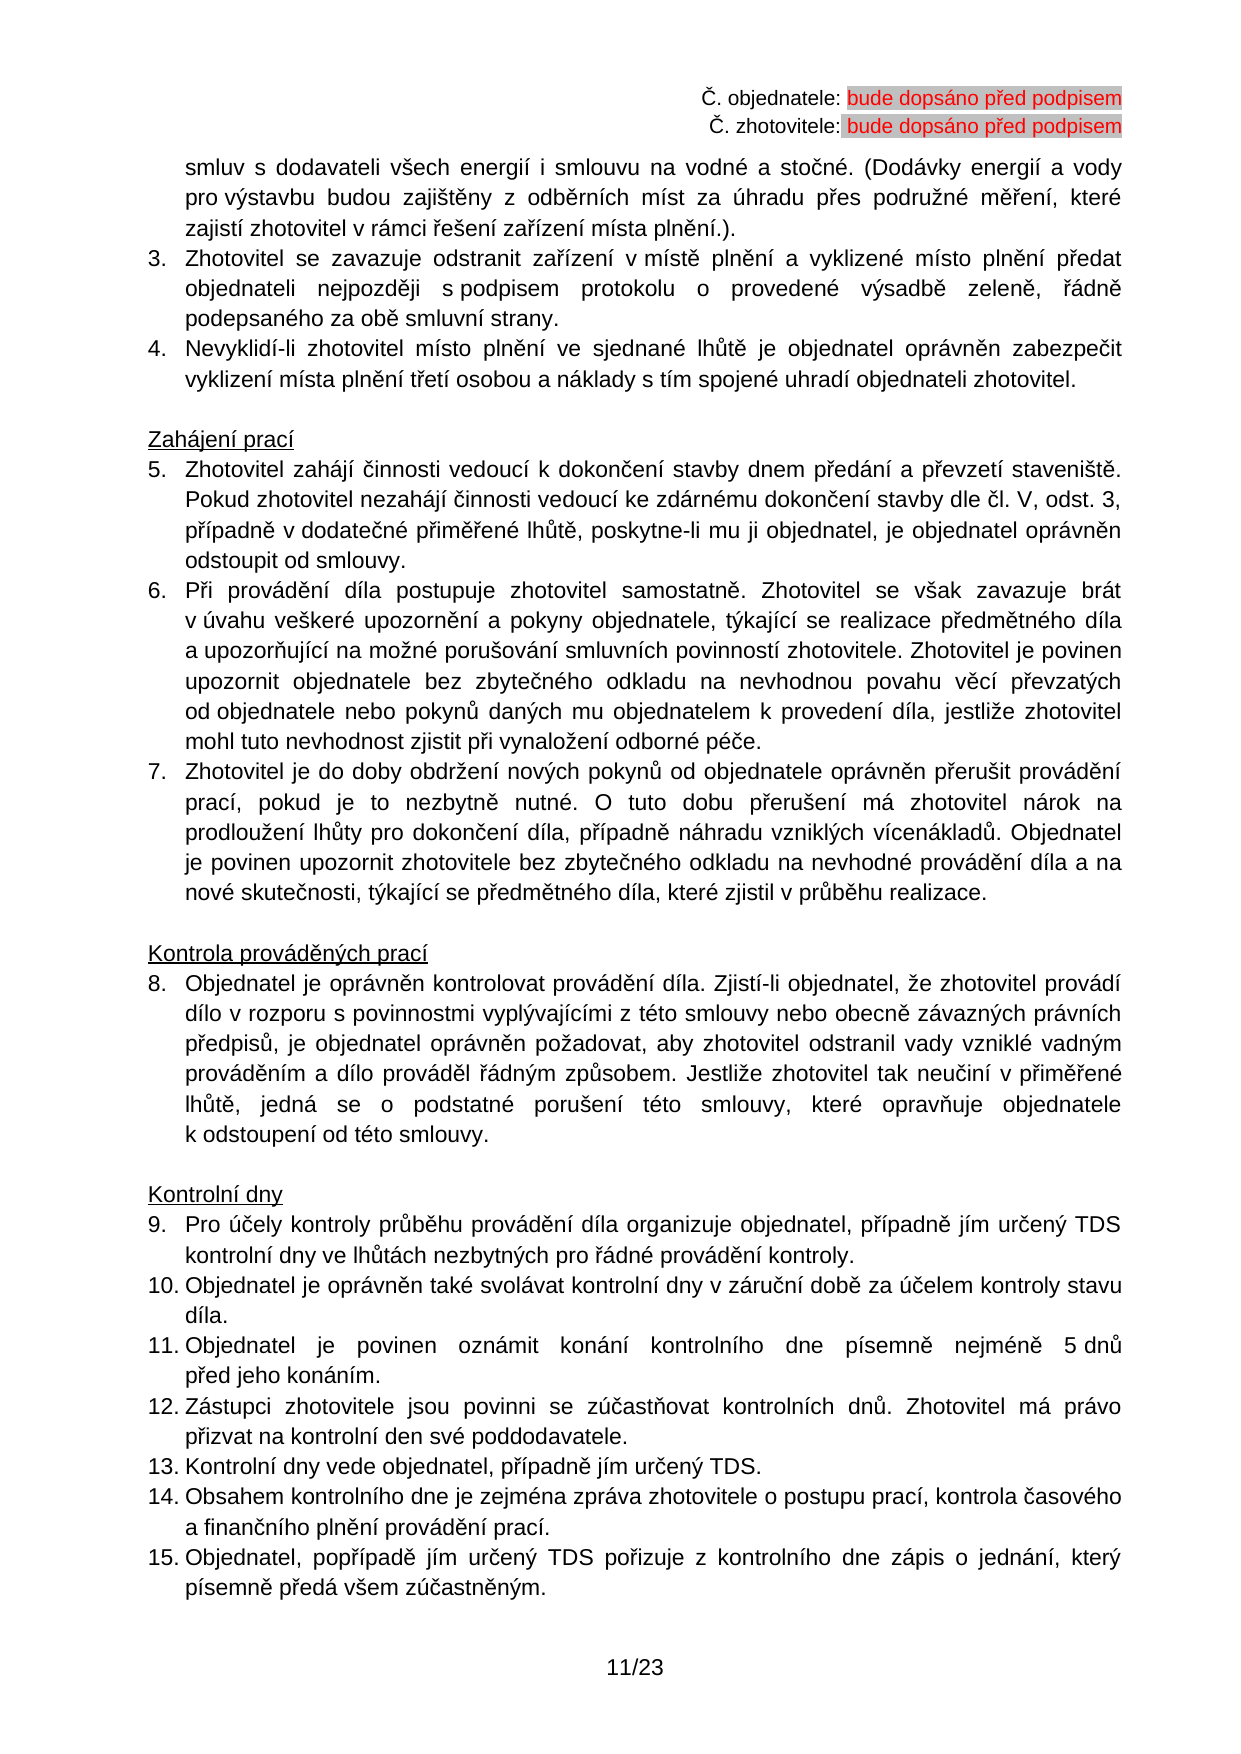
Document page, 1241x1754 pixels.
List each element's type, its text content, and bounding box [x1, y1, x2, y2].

list Objednatel je oprávněn také svolávat kontrolní dny v záruční době za účelem kontroly stavu díla. [148, 1272, 1122, 1328]
list Pro účely kontroly průběhu provádění díla organizuje objednatel, případně jím určený TDS kontrolní dny ve lhůtách nezbytných pro řádné provádění kontroly. [148, 1211, 1122, 1268]
list Zhotovitel se zavazuje odstranit zařízení v místě plnění a vyklizené místo plnění předat objednateli nejpozději s podpisem protokolu o provedené výsadbě zeleně, řádně podepsaného za obě smluvní strany. [148, 245, 1122, 331]
list Nevyklidí-li zhotovitel místo plnění ve sjednané lhůtě je objednatel oprávněn zabezpečit vyklizení místa plnění třetí osobou a náklady s tím spojené uhradí objednateli zhotovitel. [148, 335, 1122, 392]
list Objednatel je povinen oznámit konání kontrolního dne písemně nejméně 5 dnů před jeho konáním. [148, 1332, 1122, 1389]
list Kontrolní dny vede objednatel, případně jím určený TDS. [148, 1453, 1122, 1479]
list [148, 154, 1122, 241]
list Zhotovitel zahájí činnosti vedoucí k dokončení stavby dnem předání a převzetí staveniště. Pokud zhotovitel nezahájí činnosti vedoucí ke zdárnému dokončení stavby dle čl. V, odst. 3, případně v dodatečné přiměřené lhůtě, poskytne-li mu ji objednatel, je objednatel oprávněn odstoupit od smlouvy. [148, 456, 1122, 573]
list Objednatel je oprávněn kontrolovat provádění díla. Zjistí-li objednatel, že zhotovitel provádí dílo v rozporu s povinnostmi vyplývajícími z této smlouvy nebo obecně závazných právních předpisů, je objednatel oprávněn požadovat, aby zhotovitel odstranil vady vzniklé vadným prováděním a dílo prováděl řádným způsobem. Jestliže zhotovitel tak neučiní v přiměřené lhůtě, jedná se o podstatné porušení této smlouvy, které opravňuje objednatele k odstoupení od této smlouvy. [148, 970, 1122, 1147]
list Obsahem kontrolního dne je zejména zpráva zhotovitele o postupu prací, kontrola časového a finančního plnění provádění prací. [148, 1483, 1122, 1540]
list Zhotovitel je do doby obdržení nových pokynů od objednatele oprávněn přerušit provádění prací, pokud je to nezbytně nutné. O tuto dobu přerušení má zhotovitel nárok na prodloužení lhůty pro dokončení díla, případně náhradu vzniklých vícenákladů. Objednatel je povinen upozornit zhotovitele bez zbytečného odkladu na nevhodné provádění díla a na nové skutečnosti, týkající se předmětného díla, které zjistil v průběhu realizace. [148, 758, 1122, 905]
text Kontrola prováděných prací [148, 939, 1122, 966]
list Při provádění díla postupuje zhotovitel samostatně. Zhotovitel se však zavazuje brát v úvahu veškeré upozornění a pokyny objednatele, týkající se realizace předmětného díla a upozorňující na možné porušování smluvních povinností zhotovitele. Zhotovitel je povinen upozornit objednatele bez zbytečného odkladu na nevhodnou povahu věcí převzatých od objednatele nebo pokynů daných mu objednatelem k provedení díla, jestliže zhotovitel mohl tuto nevhodnost zjistit při vynaložení odborné péče. [148, 577, 1122, 754]
list Objednatel, popřípadě jím určený TDS pořizuje z kontrolního dne zápis o jednání, který písemně předá všem zúčastněným. [148, 1544, 1122, 1600]
text Zahájení prací [148, 426, 1122, 452]
text Kontrolní dny [148, 1181, 1122, 1207]
list Zástupci zhotovitele jsou povinni se zúčastňovat kontrolních dnů. Zhotovitel má právo přizvat na kontrolní den své poddodavatele. [148, 1393, 1122, 1449]
